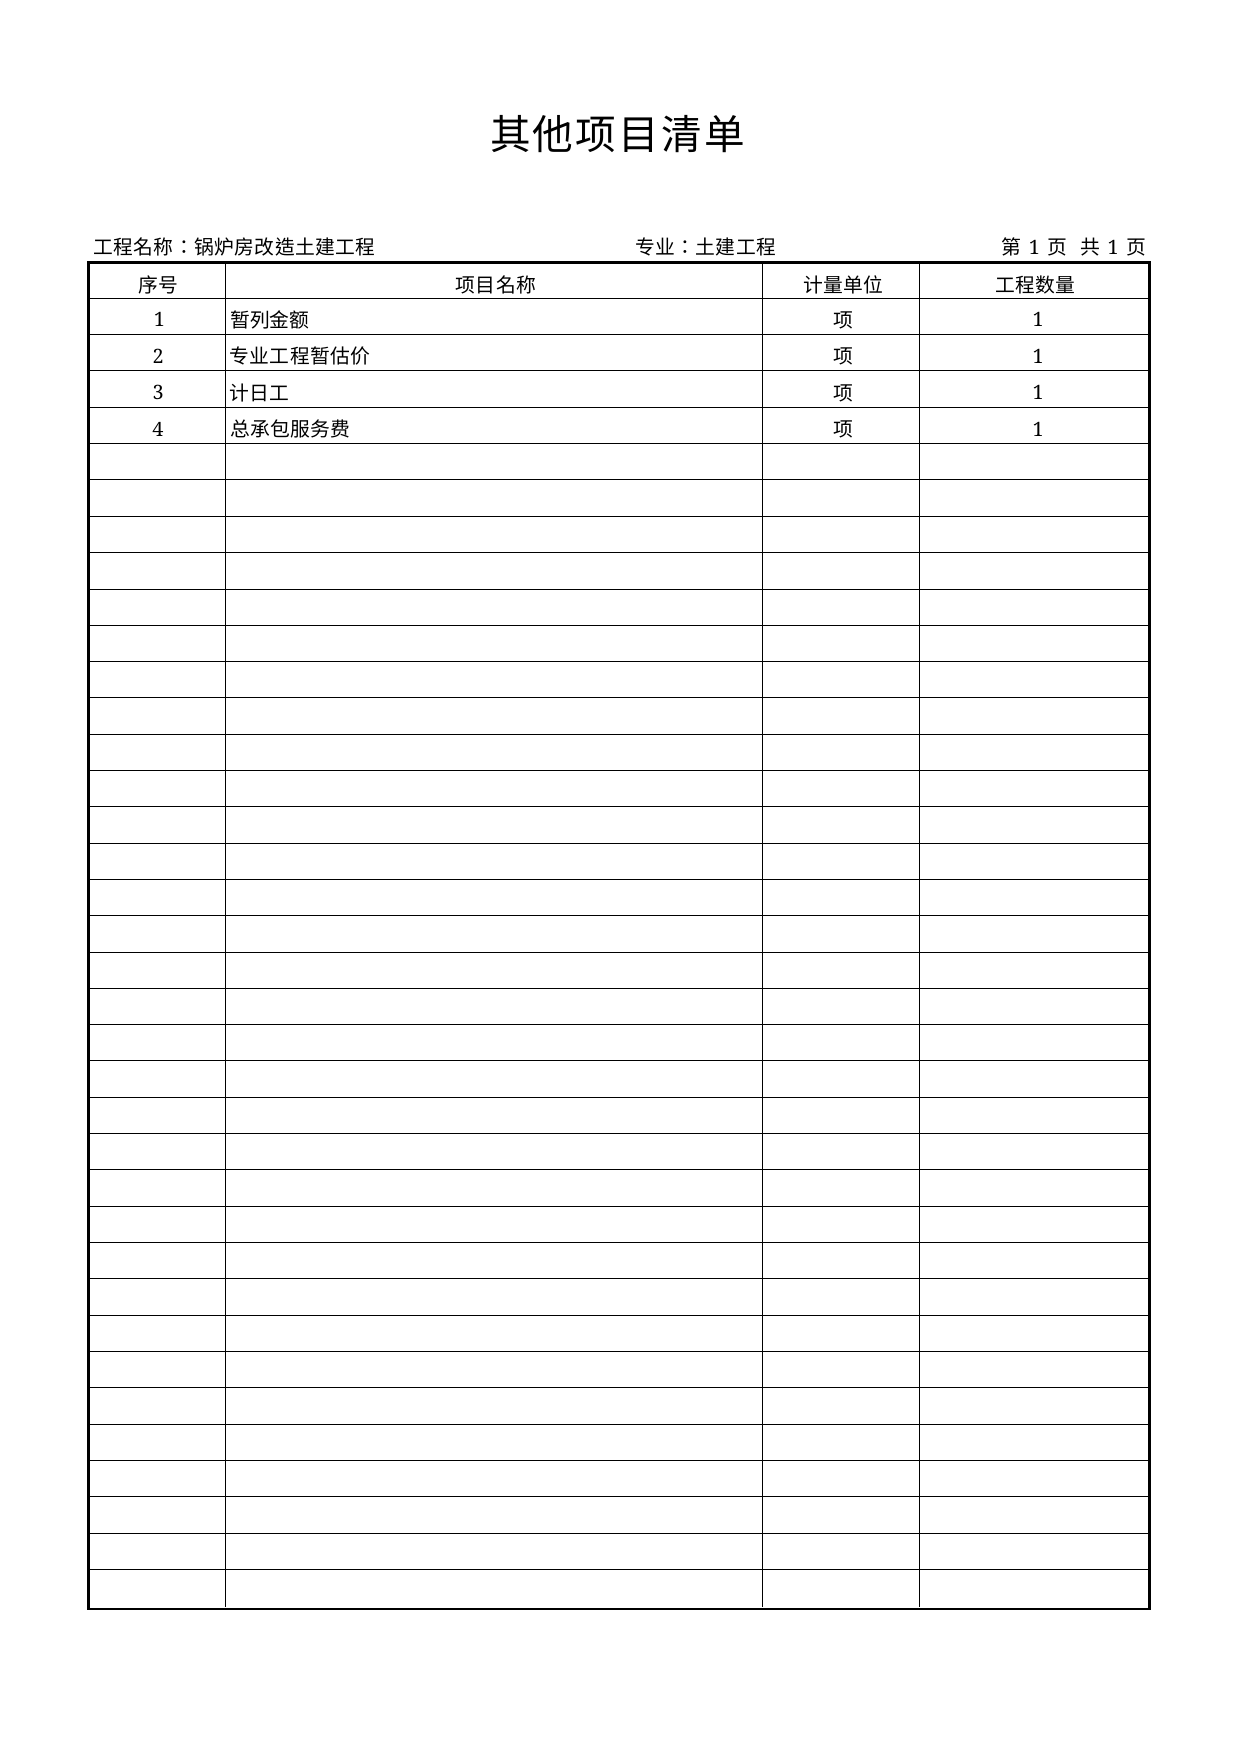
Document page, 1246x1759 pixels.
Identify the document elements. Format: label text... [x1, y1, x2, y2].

table_cell [226, 1461, 762, 1496]
table_cell [90, 771, 225, 806]
table_cell [90, 844, 225, 879]
table_cell [763, 480, 919, 516]
table_cell [920, 1279, 1148, 1315]
table_cell [226, 1025, 762, 1060]
table_cell [920, 916, 1148, 952]
table_header 项目名称 [226, 264, 762, 298]
table_cell [763, 1025, 919, 1060]
table_cell [920, 1461, 1148, 1496]
table_cell [90, 1570, 225, 1607]
table_header 工程数量 [920, 264, 1148, 298]
table_cell [763, 553, 919, 588]
table_cell [90, 698, 225, 733]
table_cell [90, 1425, 225, 1460]
table_cell [763, 1388, 919, 1423]
table_cell [90, 662, 225, 697]
table_cell 暂列金额 [226, 299, 762, 334]
table_cell [763, 517, 919, 552]
table_cell [90, 1497, 225, 1532]
table_cell [763, 1461, 919, 1496]
table_cell [920, 771, 1148, 806]
table_cell [226, 735, 762, 770]
table_cell [920, 1061, 1148, 1097]
table_cell [920, 517, 1148, 552]
table_cell 总承包服务费 [226, 408, 762, 443]
table_cell [763, 1098, 919, 1133]
table_cell [920, 1316, 1148, 1351]
table_cell 专业：土建工程 [632, 174, 904, 259]
table_cell [920, 480, 1148, 516]
table_cell [90, 1534, 225, 1569]
table_cell [920, 1134, 1148, 1169]
table_cell [920, 1098, 1148, 1133]
table_cell [920, 1534, 1148, 1569]
table_cell [90, 1170, 225, 1206]
table_cell [90, 553, 225, 588]
table_cell [226, 553, 762, 588]
table_cell [920, 662, 1148, 697]
table_cell [920, 807, 1148, 842]
table_cell [763, 1134, 919, 1169]
table_cell [226, 1170, 762, 1206]
table_cell [920, 735, 1148, 770]
table_cell [90, 590, 225, 625]
table_cell [226, 953, 762, 988]
table_cell [90, 1352, 225, 1387]
table_cell [763, 807, 919, 842]
table_cell 第 1 页 共 1 页 [905, 174, 1149, 259]
table_cell [226, 1207, 762, 1242]
table_header 其他项目清单 [89, 89, 1149, 172]
table_cell [90, 1243, 225, 1278]
table_cell [920, 1170, 1148, 1206]
table_cell [90, 1025, 225, 1060]
table_cell [226, 1570, 762, 1607]
table_header 计量单位 [763, 264, 919, 298]
table_cell [90, 444, 225, 479]
table_cell [90, 1207, 225, 1242]
table_cell [920, 590, 1148, 625]
table_cell [920, 698, 1148, 733]
table_cell [90, 1316, 225, 1351]
table_cell [920, 1570, 1148, 1607]
table_cell [763, 1279, 919, 1315]
table_cell [226, 807, 762, 842]
table_cell [920, 1243, 1148, 1278]
table_cell [90, 1388, 225, 1423]
table_cell [226, 1134, 762, 1169]
table_cell [226, 771, 762, 806]
table_cell [763, 1352, 919, 1387]
table_cell [763, 1316, 919, 1351]
table_cell [90, 1061, 225, 1097]
table_cell [920, 953, 1148, 988]
table_cell [226, 1388, 762, 1423]
table_cell [920, 1425, 1148, 1460]
table_cell [763, 698, 919, 733]
table_cell 2 [90, 335, 225, 370]
table_cell [763, 989, 919, 1024]
table_cell [920, 844, 1148, 879]
table_cell [920, 1025, 1148, 1060]
table_cell [763, 844, 919, 879]
table_cell [920, 989, 1148, 1024]
table_cell [920, 626, 1148, 661]
table_cell [763, 1061, 919, 1097]
table_cell 专业工程暂估价 [226, 335, 762, 370]
table_cell 项 [763, 408, 919, 443]
table_cell [763, 1425, 919, 1460]
table_cell [226, 1352, 762, 1387]
table_cell [90, 626, 225, 661]
table_cell [763, 1534, 919, 1569]
table_cell 1 [90, 299, 225, 334]
table_cell [226, 517, 762, 552]
table_cell [920, 1352, 1148, 1387]
table_cell [90, 916, 225, 952]
table_cell [763, 444, 919, 479]
table_cell [920, 553, 1148, 588]
table_cell [226, 1316, 762, 1351]
table_cell [90, 1279, 225, 1315]
table_cell [226, 1098, 762, 1133]
table_cell [226, 480, 762, 516]
table_cell [763, 1497, 919, 1532]
table_cell [226, 1061, 762, 1097]
table_cell [226, 1279, 762, 1315]
table_cell [226, 880, 762, 915]
table_cell [90, 989, 225, 1024]
table_cell 工程名称：锅炉房改造土建工程 [89, 174, 631, 259]
table_cell 1 [920, 299, 1148, 334]
table_cell [920, 1388, 1148, 1423]
table_cell [226, 1534, 762, 1569]
table_cell [763, 662, 919, 697]
table_cell [226, 989, 762, 1024]
table_cell 1 [920, 335, 1148, 370]
table_cell [226, 626, 762, 661]
table_cell [226, 916, 762, 952]
table_cell 4 [90, 408, 225, 443]
table_cell [920, 1207, 1148, 1242]
table_cell [90, 480, 225, 516]
table_cell [763, 880, 919, 915]
table_cell [90, 953, 225, 988]
table_cell [763, 626, 919, 661]
table_cell [90, 735, 225, 770]
table_cell [90, 807, 225, 842]
table_cell [763, 916, 919, 952]
table_cell 1 [920, 408, 1148, 443]
table_cell [90, 517, 225, 552]
table_cell [90, 1461, 225, 1496]
table_cell 3 [90, 371, 225, 407]
table_cell [226, 1425, 762, 1460]
table_cell [920, 444, 1148, 479]
table_cell [226, 844, 762, 879]
table_cell [90, 1134, 225, 1169]
table_cell [920, 880, 1148, 915]
table_cell [226, 444, 762, 479]
table_header 序号 [90, 264, 225, 298]
table_cell [763, 1243, 919, 1278]
table_cell [226, 1243, 762, 1278]
table_cell [226, 662, 762, 697]
table_cell [763, 590, 919, 625]
table_cell 项 [763, 299, 919, 334]
table_cell [763, 771, 919, 806]
table_cell 1 [920, 371, 1148, 407]
table_cell [90, 880, 225, 915]
table_cell [90, 1098, 225, 1133]
table_cell [226, 1497, 762, 1532]
table_cell [226, 590, 762, 625]
table_cell [763, 953, 919, 988]
table_cell [920, 1497, 1148, 1532]
table_cell [763, 1570, 919, 1607]
table_cell [226, 698, 762, 733]
table_cell [763, 1170, 919, 1206]
table_cell 项 [763, 371, 919, 407]
table_cell [763, 735, 919, 770]
table_cell [763, 1207, 919, 1242]
table_cell 计日工 [226, 371, 762, 407]
table_cell 项 [763, 335, 919, 370]
